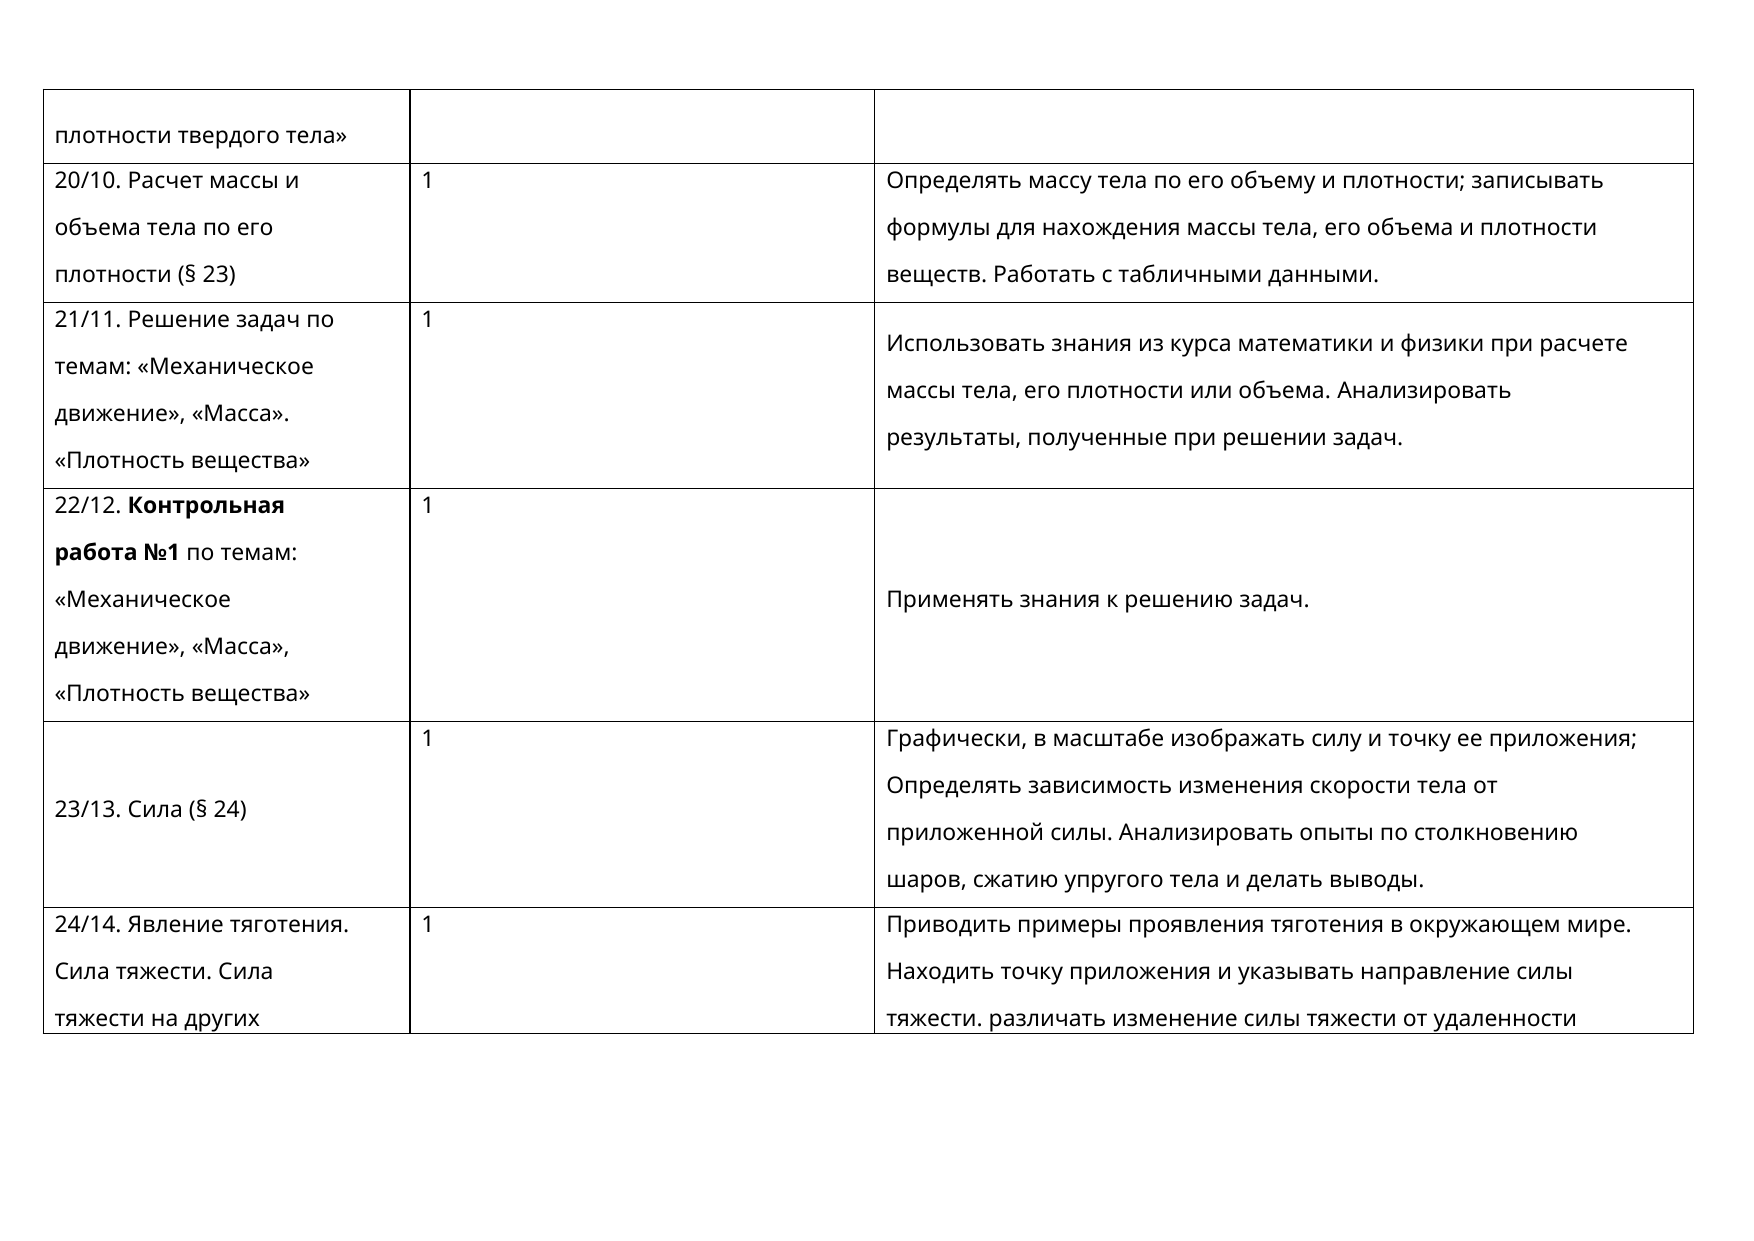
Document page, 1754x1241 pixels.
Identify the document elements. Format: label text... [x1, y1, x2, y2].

table_cell 1 [411, 489, 874, 721]
table_cell 1 [411, 908, 874, 1033]
table_cell Использовать знания из курса математики и физики при расчете массы тела, его плотности или объема. Анализировать результаты, полученные при решении задач. [875, 303, 1693, 488]
table_cell 1 [411, 164, 874, 302]
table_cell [44, 908, 409, 1033]
table_cell Определять массу тела по его объему и плотности; записывать формулы для нахождения массы тела, его объема и плотности веществ. Работать с табличными данными. [875, 164, 1693, 302]
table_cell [875, 908, 1693, 1033]
table_cell 1 [411, 303, 874, 488]
table_cell 20/10. Расчет массы и объема тела по его плотности (§ 23) [44, 164, 409, 302]
table_cell 23/13. Сила (§ 24) [44, 722, 409, 907]
table_cell 1 [411, 722, 874, 907]
table_cell 21/11. Решение задач по темам: «Механическое движение», «Масса». «Плотность вещества» [44, 303, 409, 488]
table_cell Применять знания к решению задач. [875, 489, 1693, 721]
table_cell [875, 90, 1693, 163]
table_cell Графически, в масштабе изображать силу и точку ее приложения; Определять зависимость изменения скорости тела от приложенной силы. Анализировать опыты по столкновению шаров, сжатию упругого тела и делать выводы. [875, 722, 1693, 907]
table_cell 22/12. Контрольная работа №1 по темам: «Механическое движение», «Масса», «Плотность вещества» [44, 489, 409, 721]
table_cell 1 [411, 90, 874, 163]
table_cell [44, 90, 409, 163]
